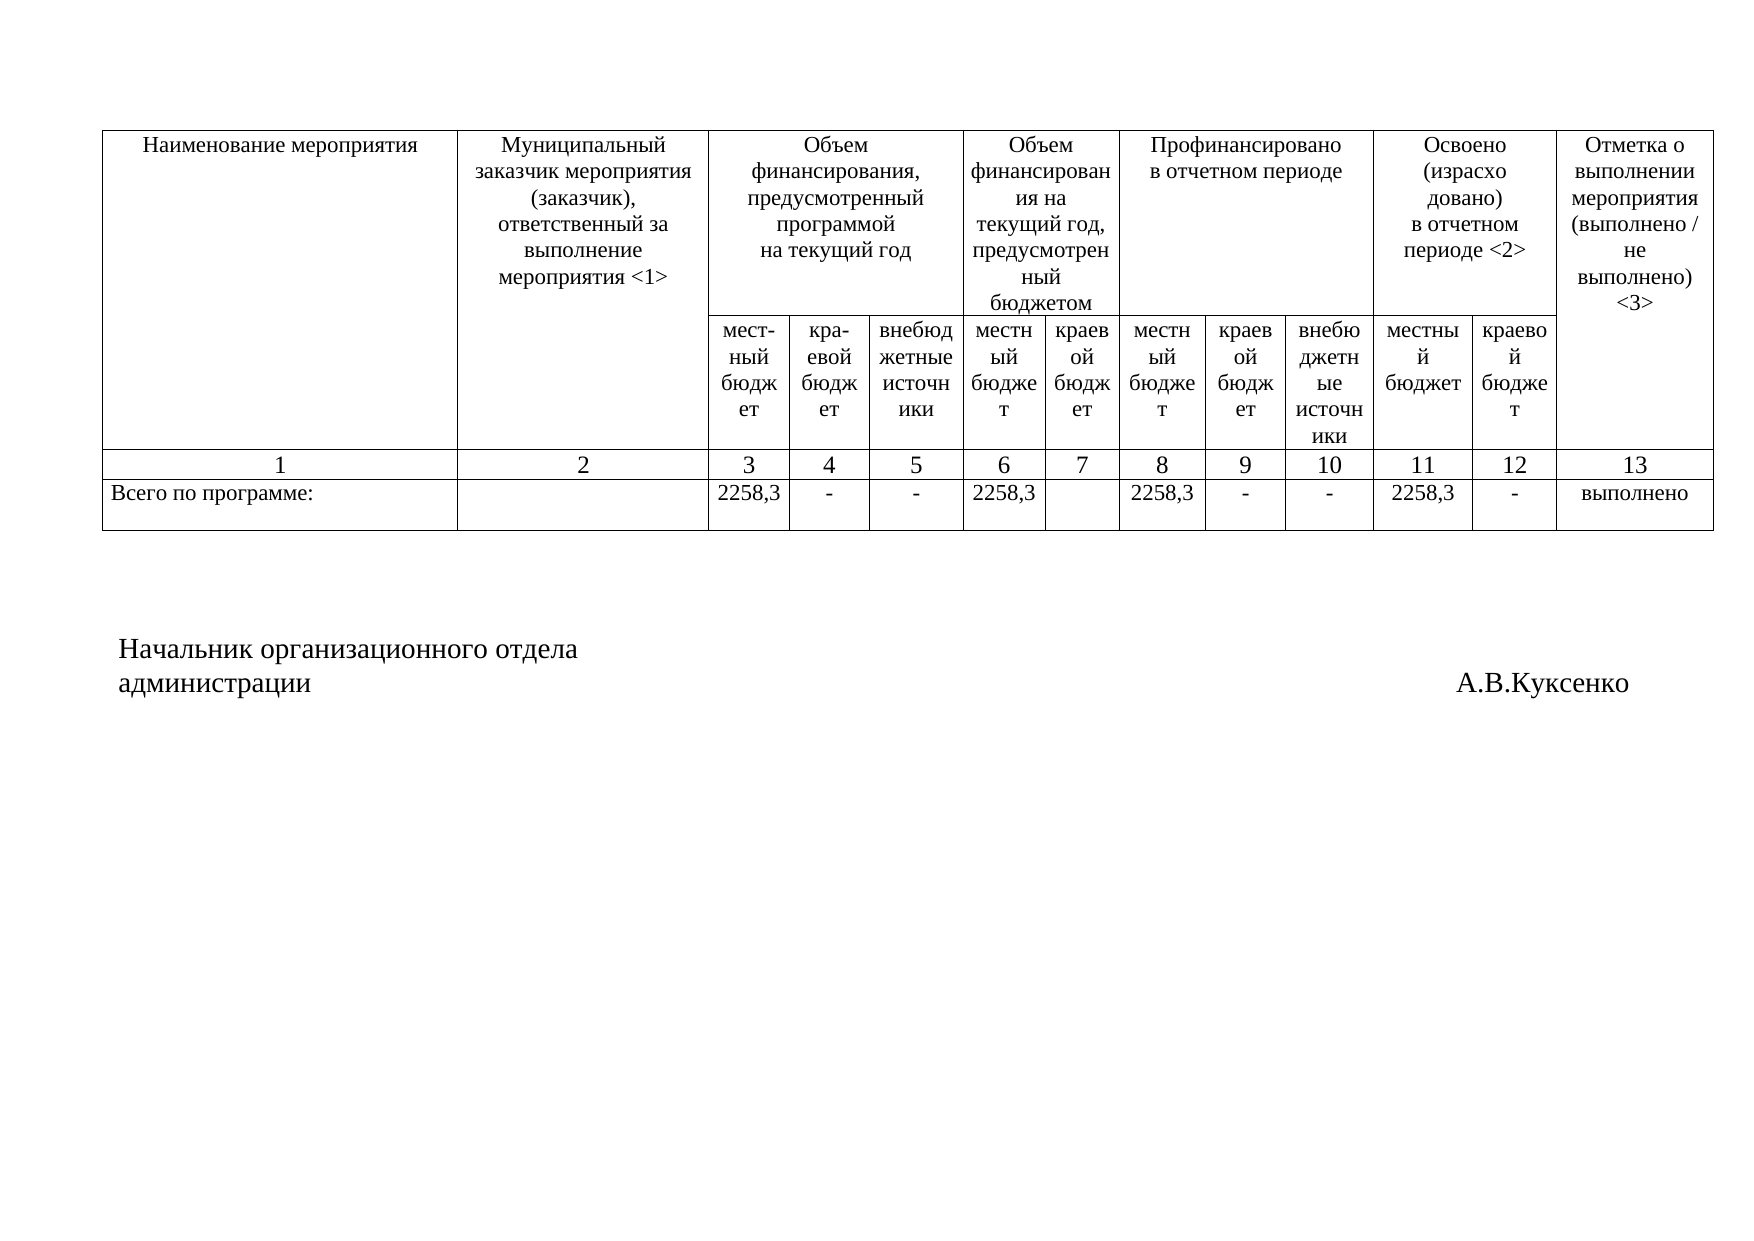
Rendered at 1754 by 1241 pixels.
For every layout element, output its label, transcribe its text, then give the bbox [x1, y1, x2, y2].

table_cell 1 [103, 450, 457, 479]
table_header Отметка о выполнении мероприятия (выполнено / не выполнено) <3> [1557, 131, 1713, 449]
table_cell 2258,3 [1120, 480, 1205, 530]
table_cell 7 [1046, 450, 1119, 479]
table_cell 13 [1557, 450, 1713, 479]
table_cell местный бюджет [1374, 316, 1472, 449]
table_cell 2 [458, 450, 708, 479]
table_header Муниципальный заказчик мероприятия (заказчик), ответственный за выполнение мероприятия <1> [458, 131, 708, 449]
table_cell 11 [1374, 450, 1472, 479]
table_cell кра-евой бюджет [790, 316, 869, 449]
table_cell местный бюджет [964, 316, 1045, 449]
table_cell 2258,3 [964, 480, 1045, 530]
table_cell мест-ный бюджет [709, 316, 789, 449]
table_cell - [790, 480, 869, 530]
table_header Объем финансирования на текущий год, предусмотренный бюджетом [964, 131, 1119, 315]
table_cell [1046, 480, 1119, 530]
table_cell 12 [1473, 450, 1556, 479]
table_cell краевой бюджет [1046, 316, 1119, 449]
table_cell 3 [709, 450, 789, 479]
table_cell - [870, 480, 963, 530]
table_cell - [1206, 480, 1285, 530]
table_cell 9 [1206, 450, 1285, 479]
table_cell 4 [790, 450, 869, 479]
table_header Профинансировано в отчетном периоде [1120, 131, 1373, 315]
text Начальник организационного отдела [118, 632, 1636, 665]
table_header Освоено (израсхо довано) в отчетном периоде <2> [1374, 131, 1556, 315]
table_cell - [1473, 480, 1556, 530]
table_cell [458, 480, 708, 530]
table_cell внебюджетные источники [870, 316, 963, 449]
text администрации А.В.Куксенко [118, 665, 1636, 699]
table_cell местный бюджет [1120, 316, 1205, 449]
table_cell 8 [1120, 450, 1205, 479]
table_cell краевой бюджет [1206, 316, 1285, 449]
table_cell внебюджетные источники [1286, 316, 1373, 449]
table_cell выполнено [1557, 480, 1713, 530]
table_cell - [1286, 480, 1373, 530]
table_cell 2258,3 [1374, 480, 1472, 530]
table_cell 10 [1286, 450, 1373, 479]
table_header Объем финансирования, предусмотренный программой на текущий год [709, 131, 963, 315]
table_header Наименование мероприятия [103, 131, 457, 449]
table_cell краевой бюджет [1473, 316, 1556, 449]
table_cell 2258,3 [709, 480, 789, 530]
table_cell 5 [870, 450, 963, 479]
table_cell 6 [964, 450, 1045, 479]
table_cell Всего по программе: [103, 480, 457, 530]
